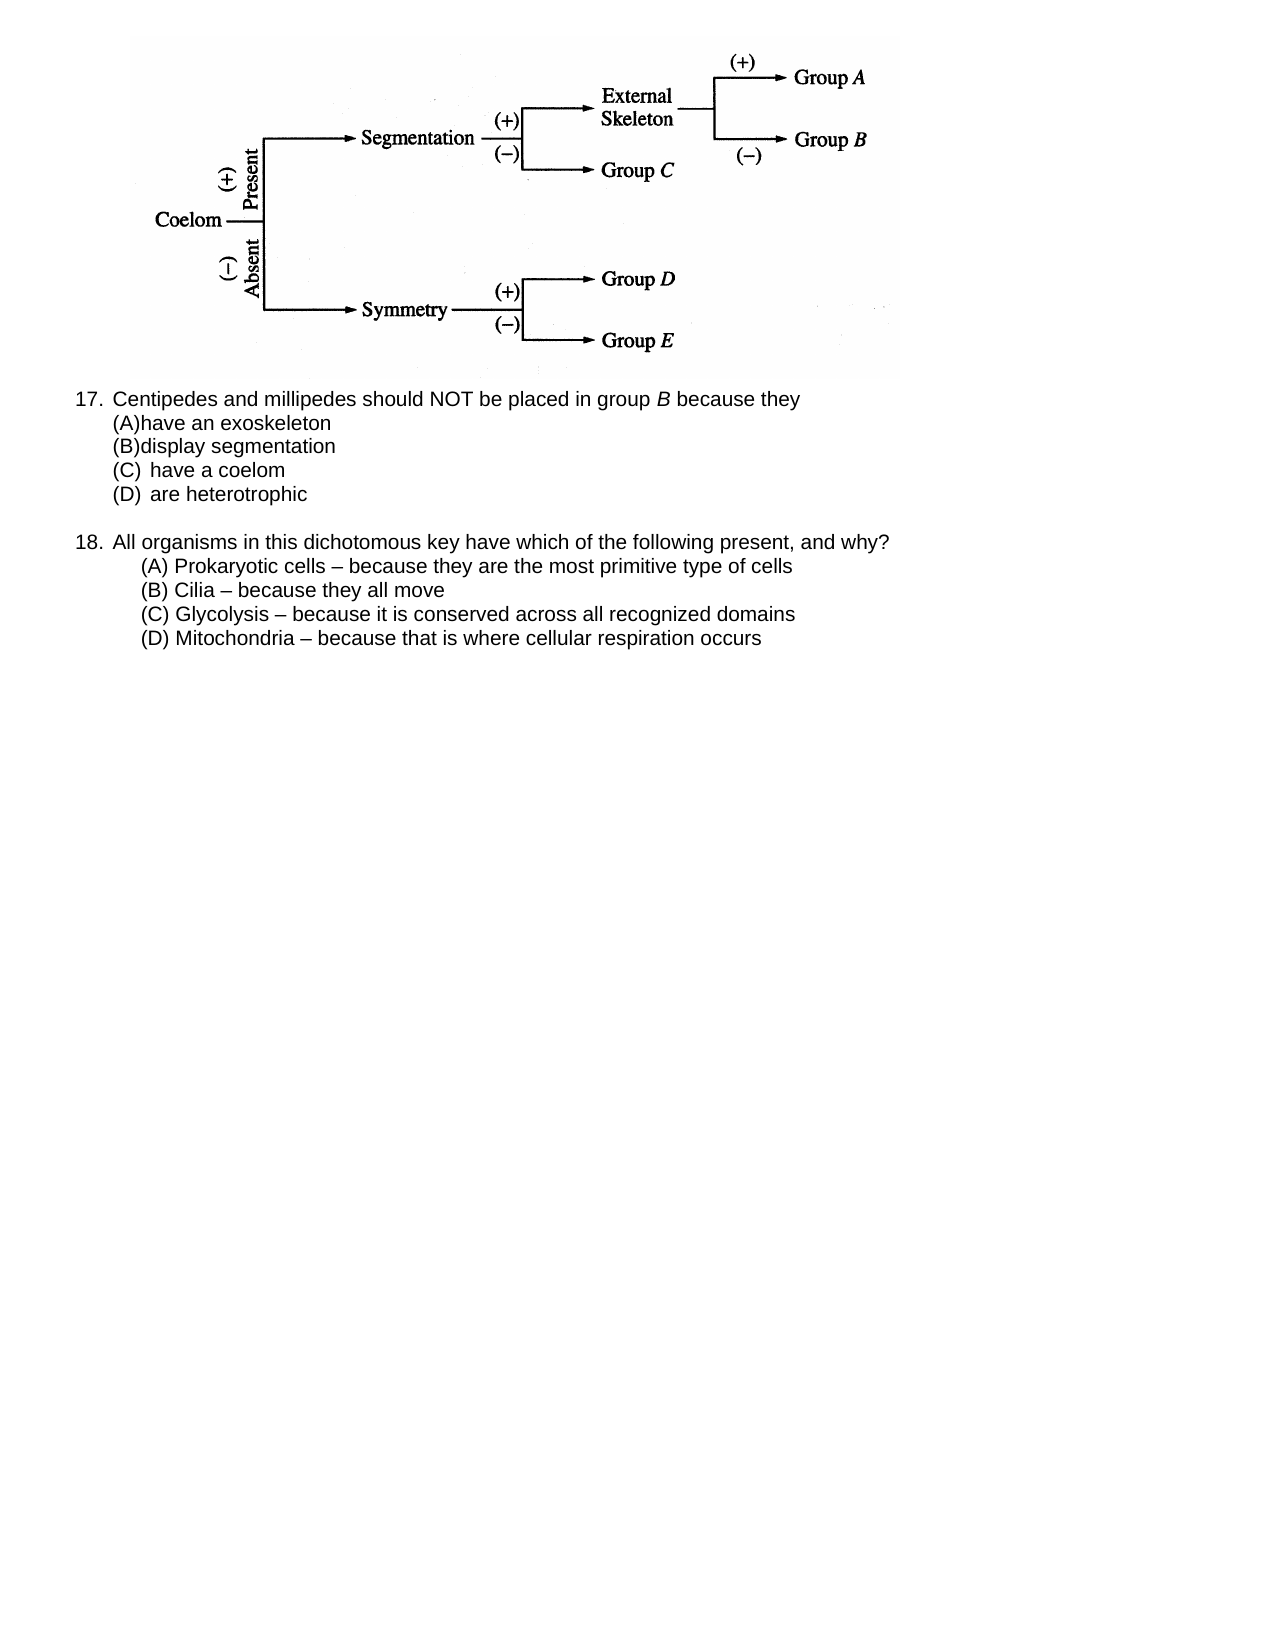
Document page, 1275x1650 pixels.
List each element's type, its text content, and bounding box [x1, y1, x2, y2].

picture [129, 36, 901, 379]
list have an exoskeleton [75, 410, 1200, 434]
text (D) Mitochondria – because that is where cellular respiration occurs [141, 626, 1200, 650]
text (A) Prokaryotic cells – because they are the most primitive type of cells [141, 554, 1200, 578]
list are heterotrophic [75, 482, 1200, 506]
list have a coelom [75, 458, 1200, 482]
list display segmentation [75, 434, 1200, 458]
text (B) Cilia – because they all move [141, 578, 1200, 602]
text (C) Glycolysis – because it is conserved across all recognized domains [141, 602, 1200, 626]
list Centipedes and millipedes should NOT be placed in group B because they [75, 386, 1200, 410]
list All organisms in this dichotomous key have which of the following present, and why? [75, 530, 1200, 554]
